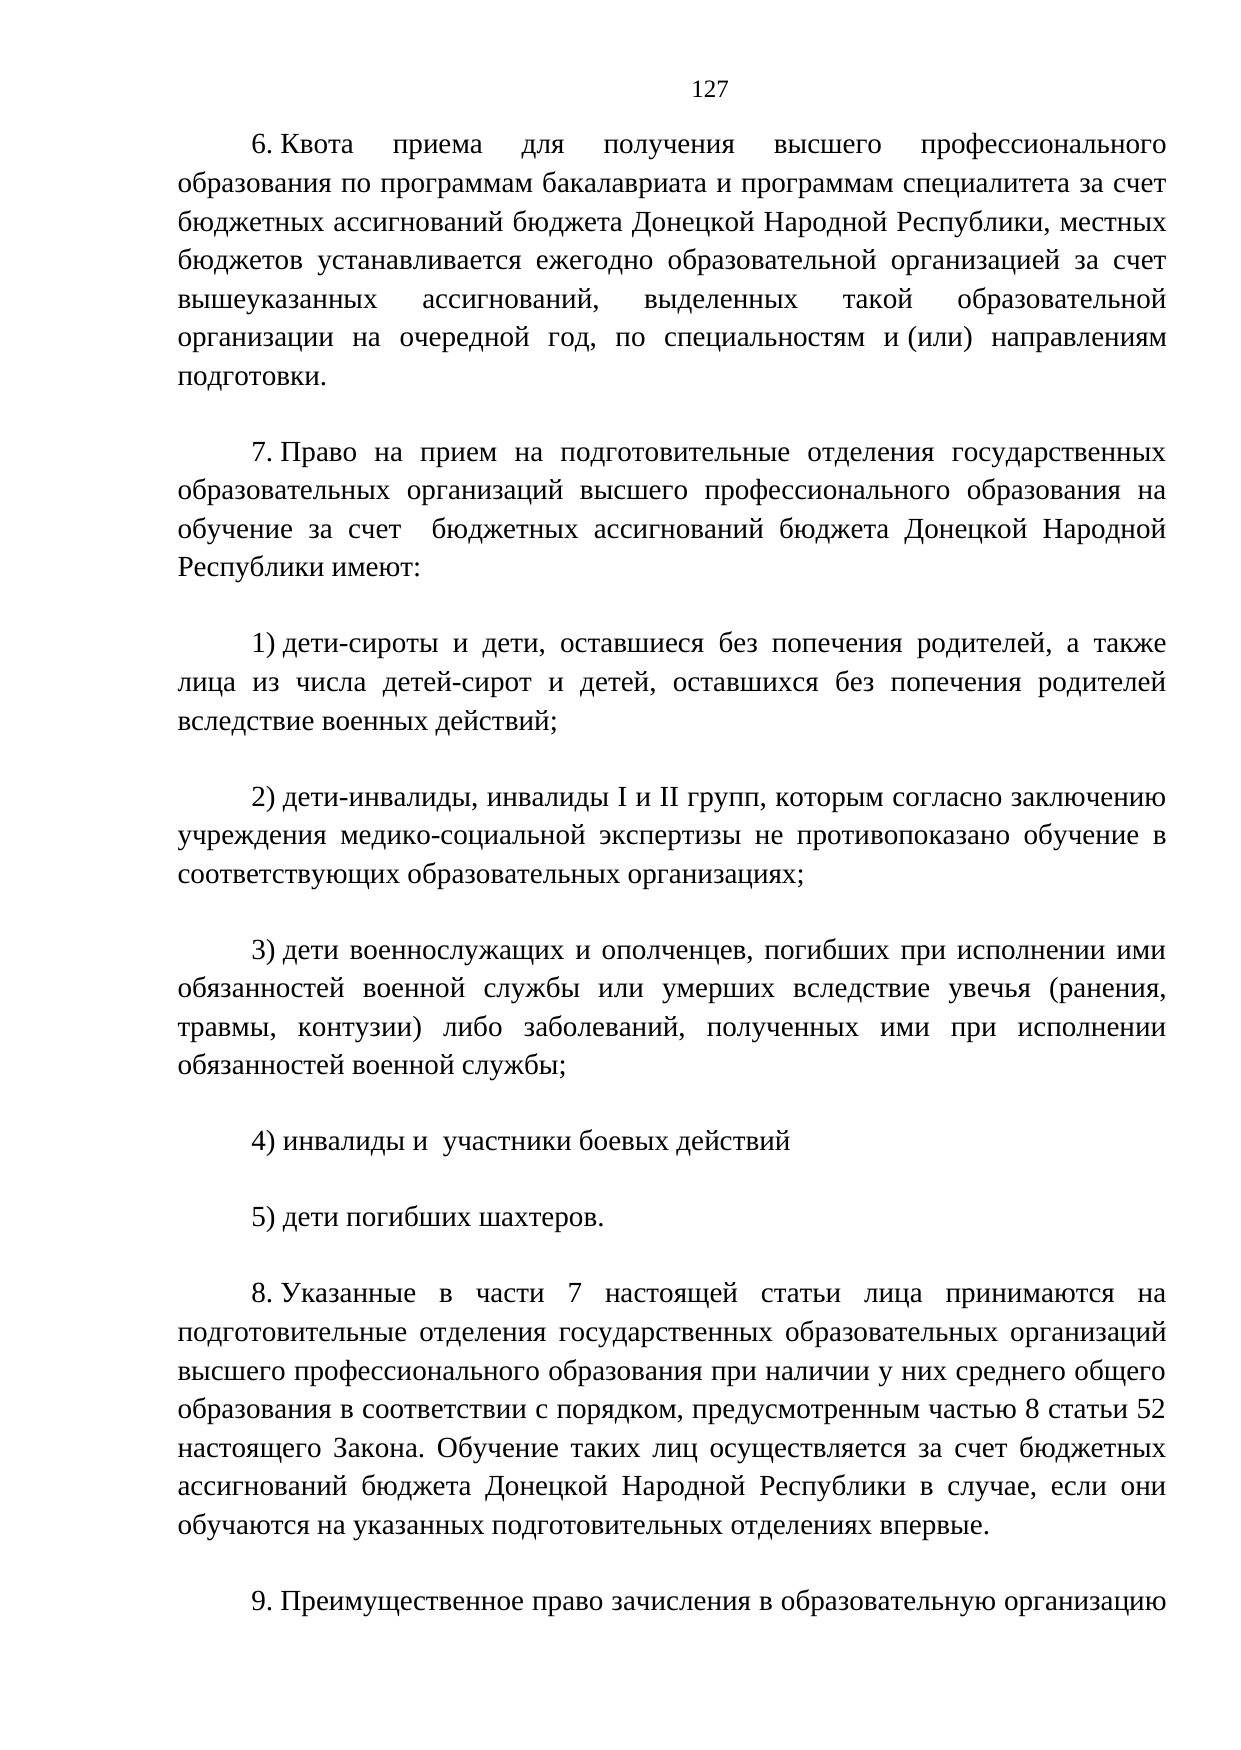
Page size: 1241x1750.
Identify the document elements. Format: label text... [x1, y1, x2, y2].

text 3) дети военнослужащих и ополченцев, погибших при исполнении ими обязанностей военной службы или умерших вследствие увечья (ранения, травмы, контузии) либо заболеваний, полученных ими при исполнении обязанностей военной службы; [177, 932, 1167, 1081]
text 1) дети-сироты и дети, оставшиеся без попечения родителей, а также лица из числа детей-сирот и детей, оставшихся без попечения родителей вследствие военных действий; [177, 626, 1167, 736]
text 5) дети погибших шахтеров. [177, 1199, 1167, 1233]
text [177, 1583, 1167, 1616]
text 7. Право на прием на подготовительные отделения государственных образовательных организаций высшего профессионального образования на обучение за счет бюджетных ассигнований бюджета Донецкой Народной Республики имеют: [177, 434, 1167, 583]
text 6. Квота приема для получения высшего профессионального образования по программам бакалавриата и программам специалитета за счет бюджетных ассигнований бюджета Донецкой Народной Республики, местных бюджетов устанавливается ежегодно образовательной организацией за счет вышеуказанных ассигнований, выделенных такой образовательной организации на очередной год, по специальностям и (или) направлениям подготовки. [177, 127, 1167, 391]
text 4) инвалиды и участники боевых действий [177, 1123, 1167, 1157]
text 2) дети-инвалиды, инвалиды I и II групп, которым согласно заключению учреждения медико-социальной экспертизы не противопоказано обучение в соответствующих образовательных организациях; [177, 779, 1167, 889]
text 8. Указанные в части 7 настоящей статьи лица принимаются на подготовительные отделения государственных образовательных организаций высшего профессионального образования при наличии у них среднего общего образования в соответствии с порядком, предусмотренным частью 8 статьи 52 настоящего Закона. Обучение таких лиц осуществляется за счет бюджетных ассигнований бюджета Донецкой Народной Республики в случае, если они обучаются на указанных подготовительных отделениях впервые. [177, 1276, 1167, 1540]
